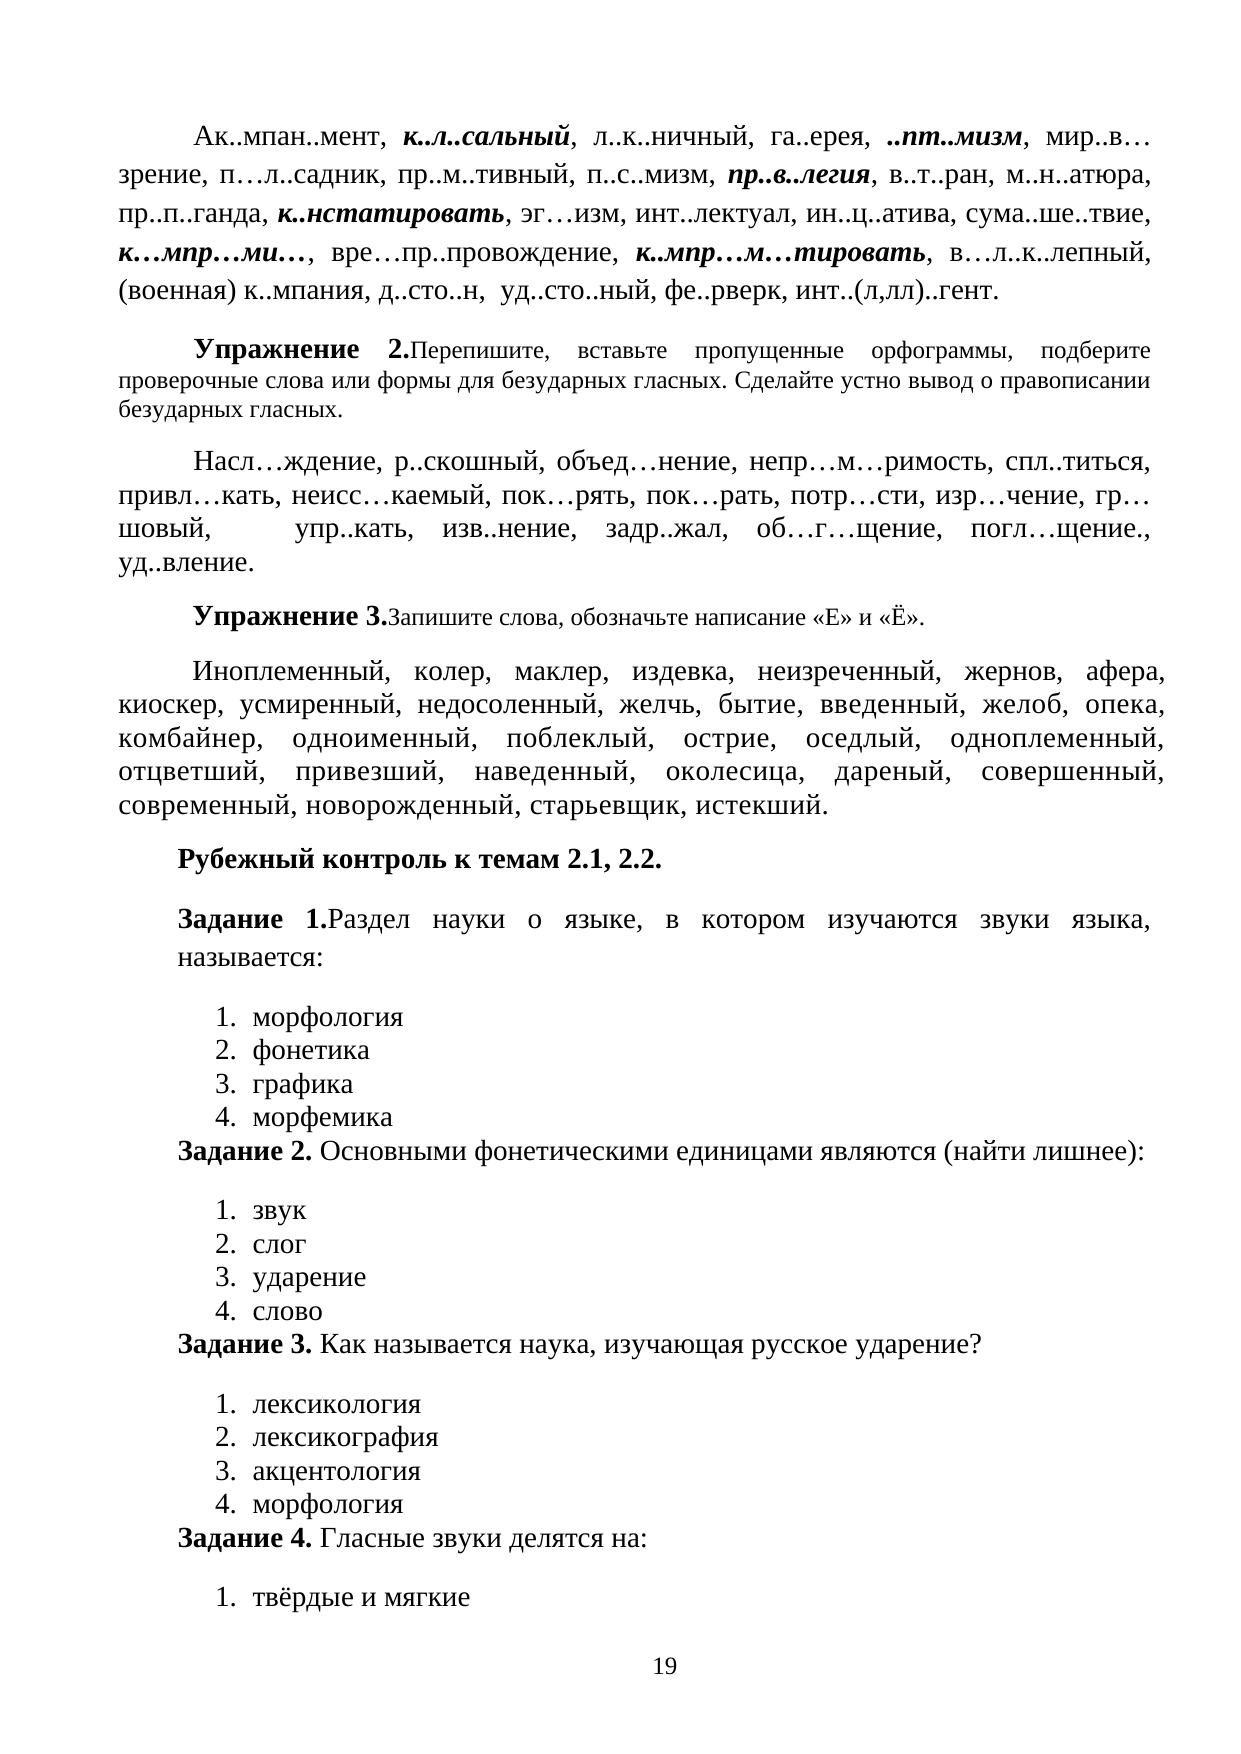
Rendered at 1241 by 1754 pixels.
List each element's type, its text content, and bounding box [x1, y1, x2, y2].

list лексикография [215, 1419, 1152, 1453]
list морфология [215, 1486, 1152, 1520]
text Иноплеменный, колер, маклер, издевка, неизреченный, жернов, афера, киоскер, усмиренный, недосоленный, желчь, бытие, введенный, желоб, опека, комбайнер, одноименный, поблеклый, острие, оседлый, одноплеменный, отцветший, привезший, наведенный, околесица, дареный, совершенный, современный, новорожденный, старьевщик, истекший. [118, 653, 1166, 821]
list слово [215, 1293, 1152, 1326]
list акцентология [215, 1453, 1152, 1486]
list фонетика [215, 1032, 1152, 1066]
list морфология [215, 999, 1152, 1032]
text Ак..мпан..мент, к..л..сальный, л..к..ничный, га..ерея, ..пт..мизм, мир..в…зрение, п…л..садник, пр..м..тивный, п..с..мизм, пр..в..легия, в..т..ран, м..н..атюра, пр..п..ганда, к..нстатировать, эг…изм, инт..лектуал, ин..ц..атива, сума..ше..твие, к…мпр…ми…, вре…пр..провождение, к..мпр…м…тировать, в…л..к..лепный, (военная) к..мпания, д..сто..н, уд..сто..ный, фе..рверк, инт..(л,лл)..гент. [118, 118, 1152, 306]
list звук [215, 1192, 1152, 1226]
text Насл…ждение, р..скошный, объед…нение, непр…м…римость, спл..титься, привл…кать, неисс…каемый, пок…рять, пок…рать, потр…сти, изр…чение, гр…шовый, упр..кать, изв..нение, задр..жал, об…г…щение, погл…щение., уд..вление. [118, 443, 1152, 578]
list морфемика [215, 1099, 1152, 1133]
text Задание 3. Как называется наука, изучающая русское ударение? [177, 1326, 1152, 1360]
list слог [215, 1226, 1152, 1259]
text Задание 2. Основными фонетическими единицами являются (найти лишнее): [177, 1133, 1152, 1166]
list твёрдые и мягкие [215, 1579, 1152, 1613]
text Упражнение 3.Запишите слова, обозначьте написание «Е» и «Ё». [118, 598, 1166, 632]
list ударение [215, 1259, 1152, 1293]
text Рубежный контроль к темам 2.1, 2.2. [177, 841, 1152, 875]
text Задание 1.Раздел науки о языке, в котором изучаются звуки языка, называется: [177, 901, 1152, 973]
text Задание 4. Гласные звуки делятся на: [177, 1520, 1152, 1553]
list лексикология [215, 1386, 1152, 1419]
list графика [215, 1066, 1152, 1099]
text Упражнение 2.Перепишите, вставьте пропущенные орфограммы, подберите проверочные слова или формы для безударных гласных. Сделайте устно вывод о правописании безударных гласных. [118, 332, 1152, 423]
